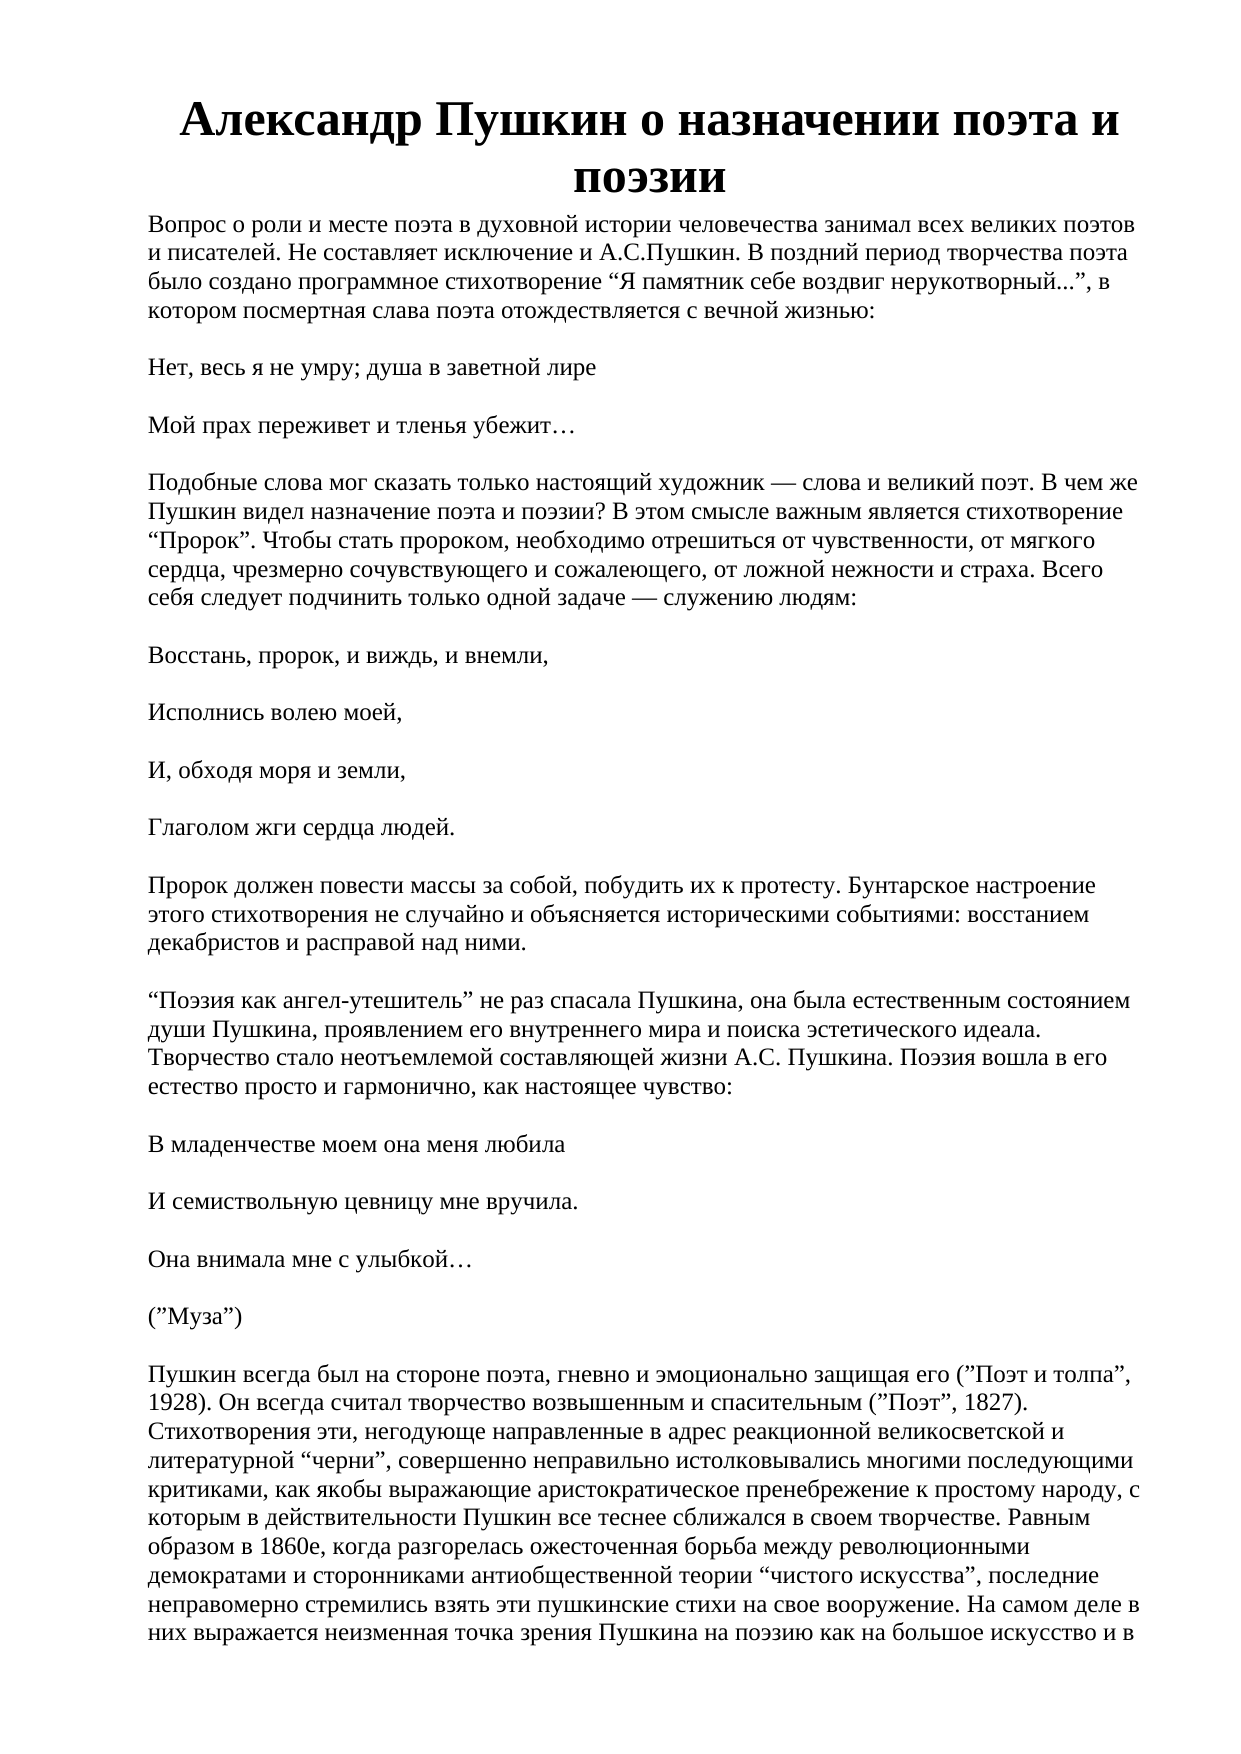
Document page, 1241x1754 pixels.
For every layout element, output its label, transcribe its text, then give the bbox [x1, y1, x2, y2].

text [148, 209, 1152, 1646]
subtitle Александр Пушкин о назначении поэта и поэзии [148, 88, 1152, 203]
